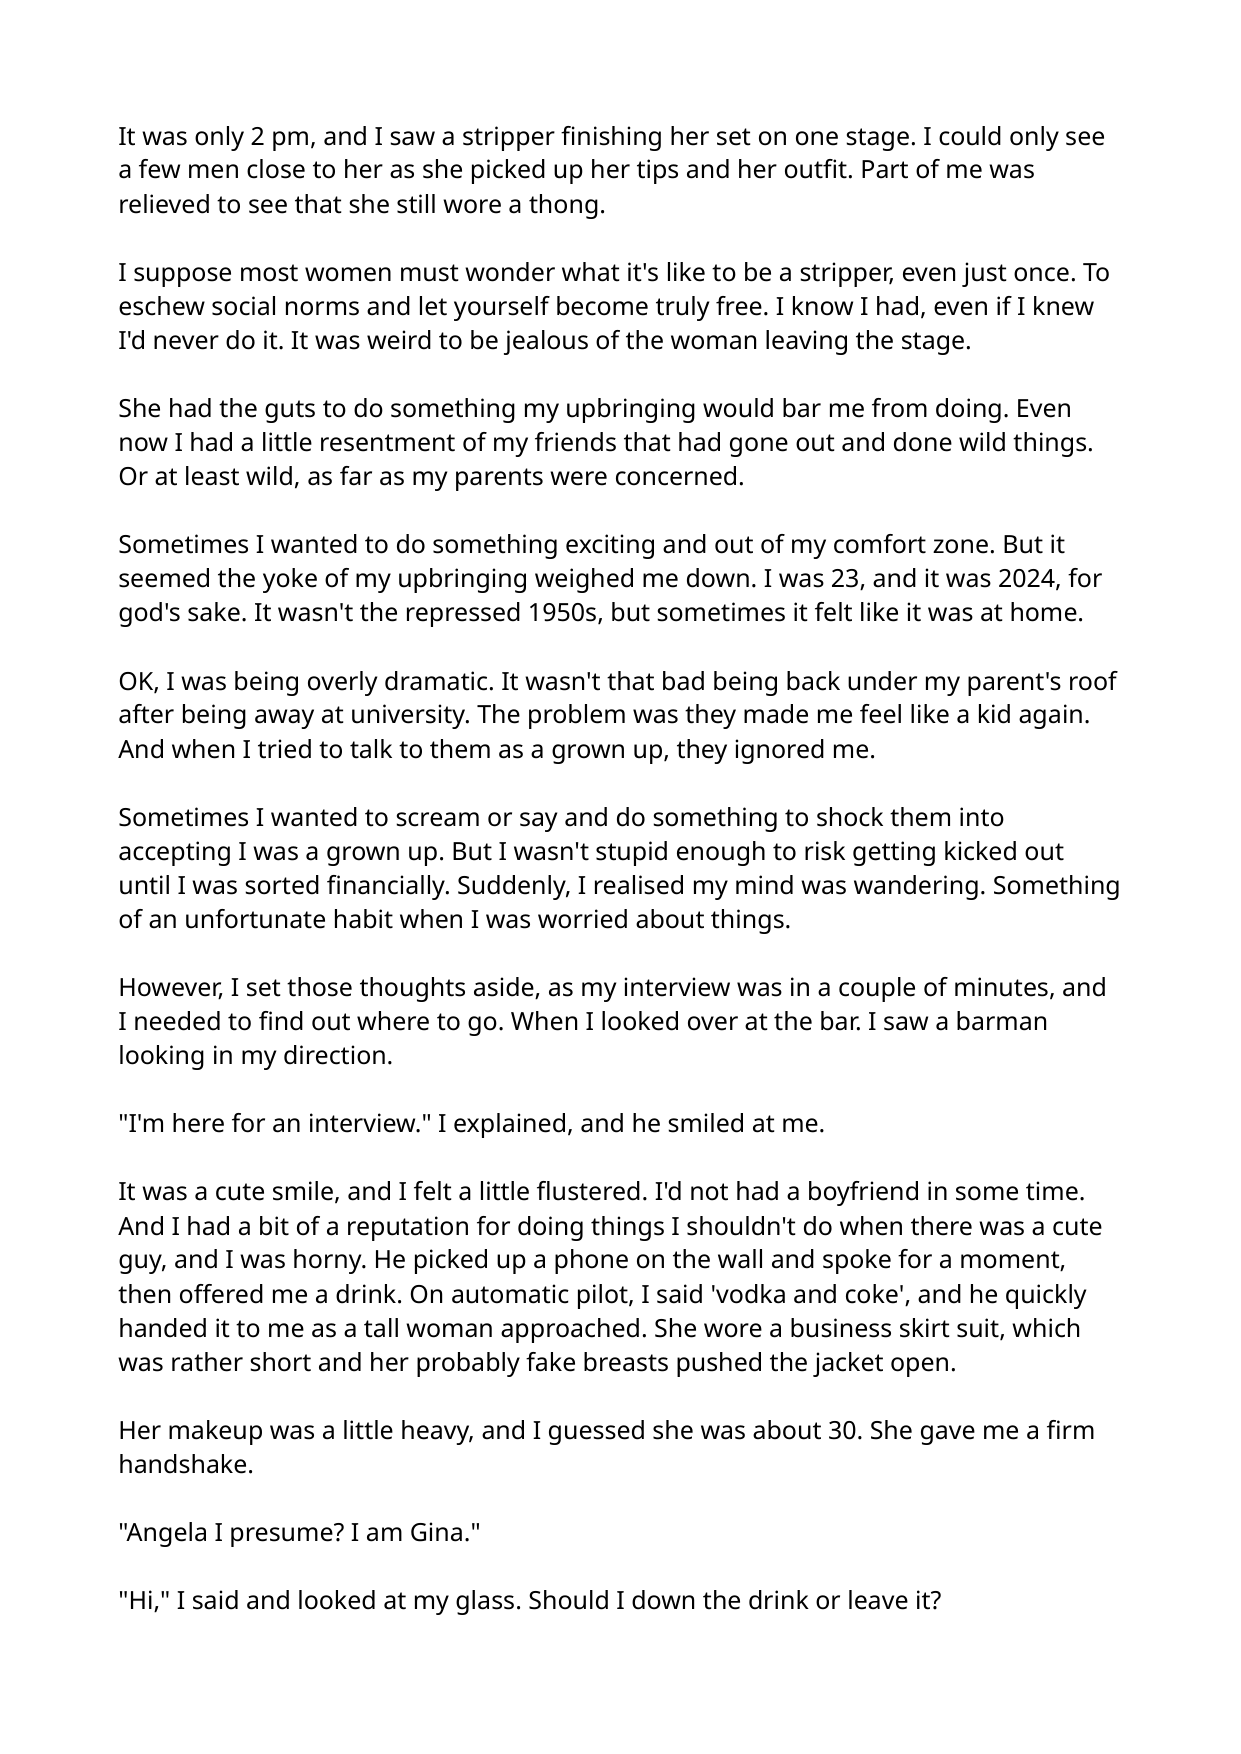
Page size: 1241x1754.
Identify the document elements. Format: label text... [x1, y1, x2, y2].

text It was only 2 pm, and I saw a stripper finishing her set on one stage. I could only see a few men close to her as she picked up her tips and her outfit. Part of me was relieved to see that she still wore a thong. [118, 118, 1122, 220]
text I suppose most women must wonder what it's like to be a stripper, even just once. To eschew social norms and let yourself become truly free. I know I had, even if I knew I'd never do it. It was weird to be jealous of the woman leaving the stage. [118, 254, 1122, 357]
text Sometimes I wanted to scream or say and do something to shock them into accepting I was a grown up. But I wasn't stupid enough to risk getting kicked out until I was sorted financially. Suddenly, I realised my mind was wandering. Something of an unfortunate habit when I was worried about things. [118, 799, 1122, 936]
text It was a cute smile, and I felt a little flustered. I'd not had a boyfriend in some time. And I had a bit of a reputation for doing things I shouldn't do when there was a cute guy, and I was horny. He picked up a phone on the wall and spoke for a moment, then offered me a drink. On automatic pilot, I said 'vodka and coke', and he quickly handed it to me as a tall woman approached. She wore a business skirt suit, which was rather short and her probably fake breasts pushed the jacket open. [118, 1174, 1122, 1378]
text "Angela I presume? I am Gina." [118, 1515, 1122, 1549]
text "Hi," I said and looked at my glass. Should I down the drink or leave it? [118, 1583, 1122, 1617]
text However, I set those thoughts aside, as my interview was in a couple of minutes, and I needed to find out where to go. When I looked over at the bar. I saw a barman looking in my direction. [118, 970, 1122, 1072]
text "I'm here for an interview." I explained, and he smiled at me. [118, 1106, 1122, 1140]
text OK, I was being overly dramatic. It wasn't that bad being back under my parent's roof after being away at university. The problem was they made me feel like a kid again. And when I tried to talk to them as a grown up, they ignored me. [118, 663, 1122, 765]
text She had the guts to do something my upbringing would bar me from doing. Even now I had a little resentment of my friends that had gone out and done wild things. Or at least wild, as far as my parents were concerned. [118, 391, 1122, 493]
text Her makeup was a little heavy, and I guessed she was about 30. She gave me a firm handshake. [118, 1412, 1122, 1481]
text Sometimes I wanted to do something exciting and out of my comfort zone. But it seemed the yoke of my upbringing weighed me down. I was 23, and it was 2024, for god's sake. It wasn't the repressed 1950s, but sometimes it felt like it was at home. [118, 527, 1122, 629]
